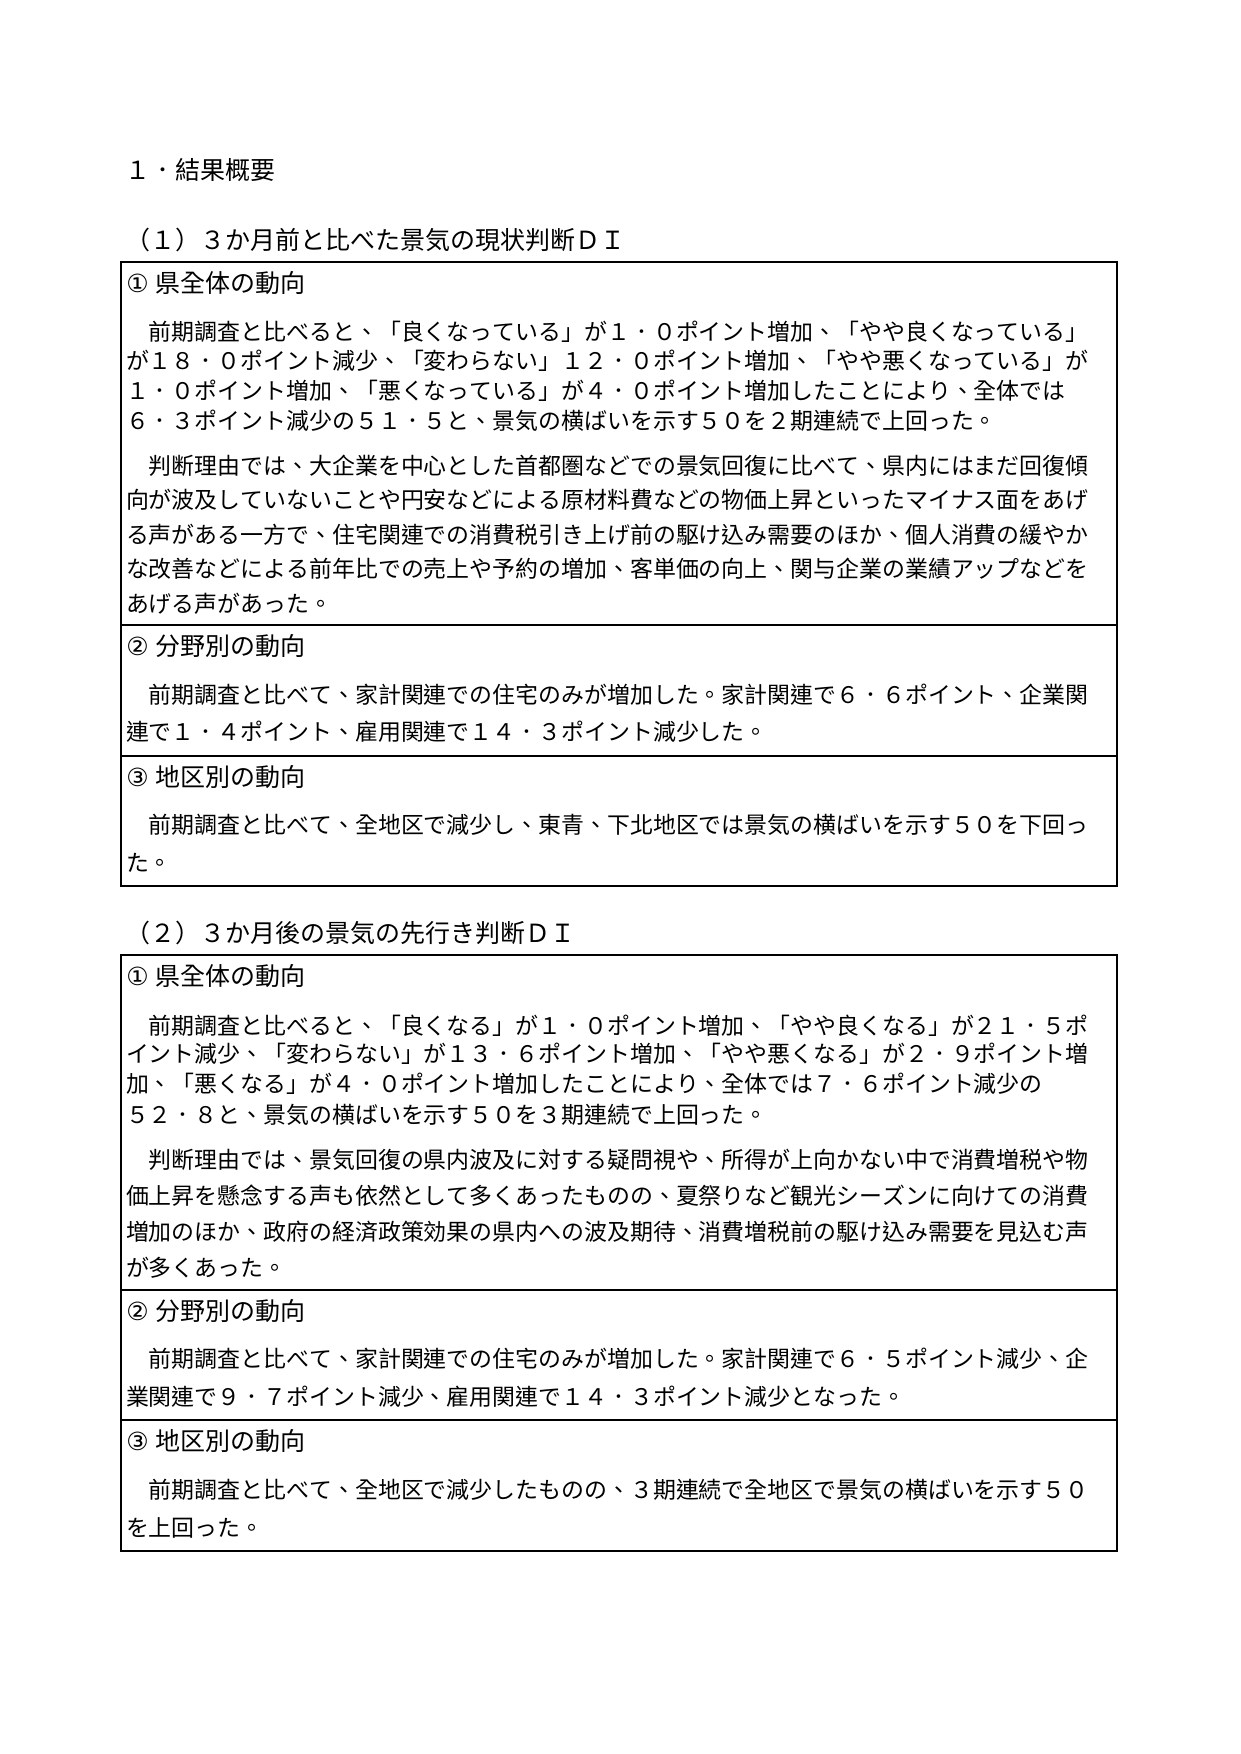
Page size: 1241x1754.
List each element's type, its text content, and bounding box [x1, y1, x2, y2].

table_cell ③ 地区別の動向 前期調査と比べて、全地区で減少し、東青、下北地区では景気の横ばいを示す５０を下回った。 [122, 757, 1116, 885]
table_header ① 県全体の動向 前期調査と比べると、「良くなる」が１．０ポイント増加、「やや良くなる」が２１．５ポイント減少、「変わらない」が１３．６ポイント増加、「やや悪くなる」が２．９ポイント増加、「悪くなる」が４．０ポイント増加したことにより、全体では７．６ポイント減少の ５２．８と、景気の横ばいを示す５０を３期連続で上回った。 判断理由では、景気回復の県内波及に対する疑問視や、所得が上向かない中で消費増税や物価上昇を懸念する声も依然として多くあったものの、夏祭りなど観光シーズンに向けての消費増加のほか、政府の経済政策効果の県内への波及期待、消費増税前の駆け込み需要を見込む声が多くあった。 [122, 956, 1116, 1289]
table_header ① 県全体の動向 前期調査と比べると、「良くなっている」が１．０ポイント増加、「やや良くなっている」が１８．０ポイント減少、「変わらない」１２．０ポイント増加、「やや悪くなっている」が １．０ポイント増加、「悪くなっている」が４．０ポイント増加したことにより、全体では ６．３ポイント減少の５１．５と、景気の横ばいを示す５０を２期連続で上回った。 判断理由では、大企業を中心とした首都圏などでの景気回復に比べて、県内にはまだ回復傾向が波及していないことや円安などによる原材料費などの物価上昇といったマイナス面をあげる声がある一方で、住宅関連での消費税引き上げ前の駆け込み需要のほか、個人消費の緩やかな改善などによる前年比での売上や予約の増加、客単価の向上、関与企業の業績アップなどをあげる声があった。 [122, 263, 1116, 624]
table_cell ② 分野別の動向 前期調査と比べて、家計関連での住宅のみが増加した。家計関連で６．５ポイント減少、企業関連で９．７ポイント減少、雇用関連で１４．３ポイント減少となった。 [122, 1291, 1116, 1419]
table_cell ② 分野別の動向 前期調査と比べて、家計関連での住宅のみが増加した。家計関連で６．６ポイント、企業関連で１．４ポイント、雇用関連で１４．３ポイント減少した。 [122, 626, 1116, 754]
subtitle １．結果概要 [125, 152, 1157, 186]
text （２）３か月後の景気の先行き判断ＤＩ [125, 916, 1157, 950]
text （１）３か月前と比べた景気の現状判断ＤＩ [125, 223, 1157, 257]
table_cell ③ 地区別の動向 前期調査と比べて、全地区で減少したものの、３期連続で全地区で景気の横ばいを示す５０ を上回った。 [122, 1421, 1116, 1550]
